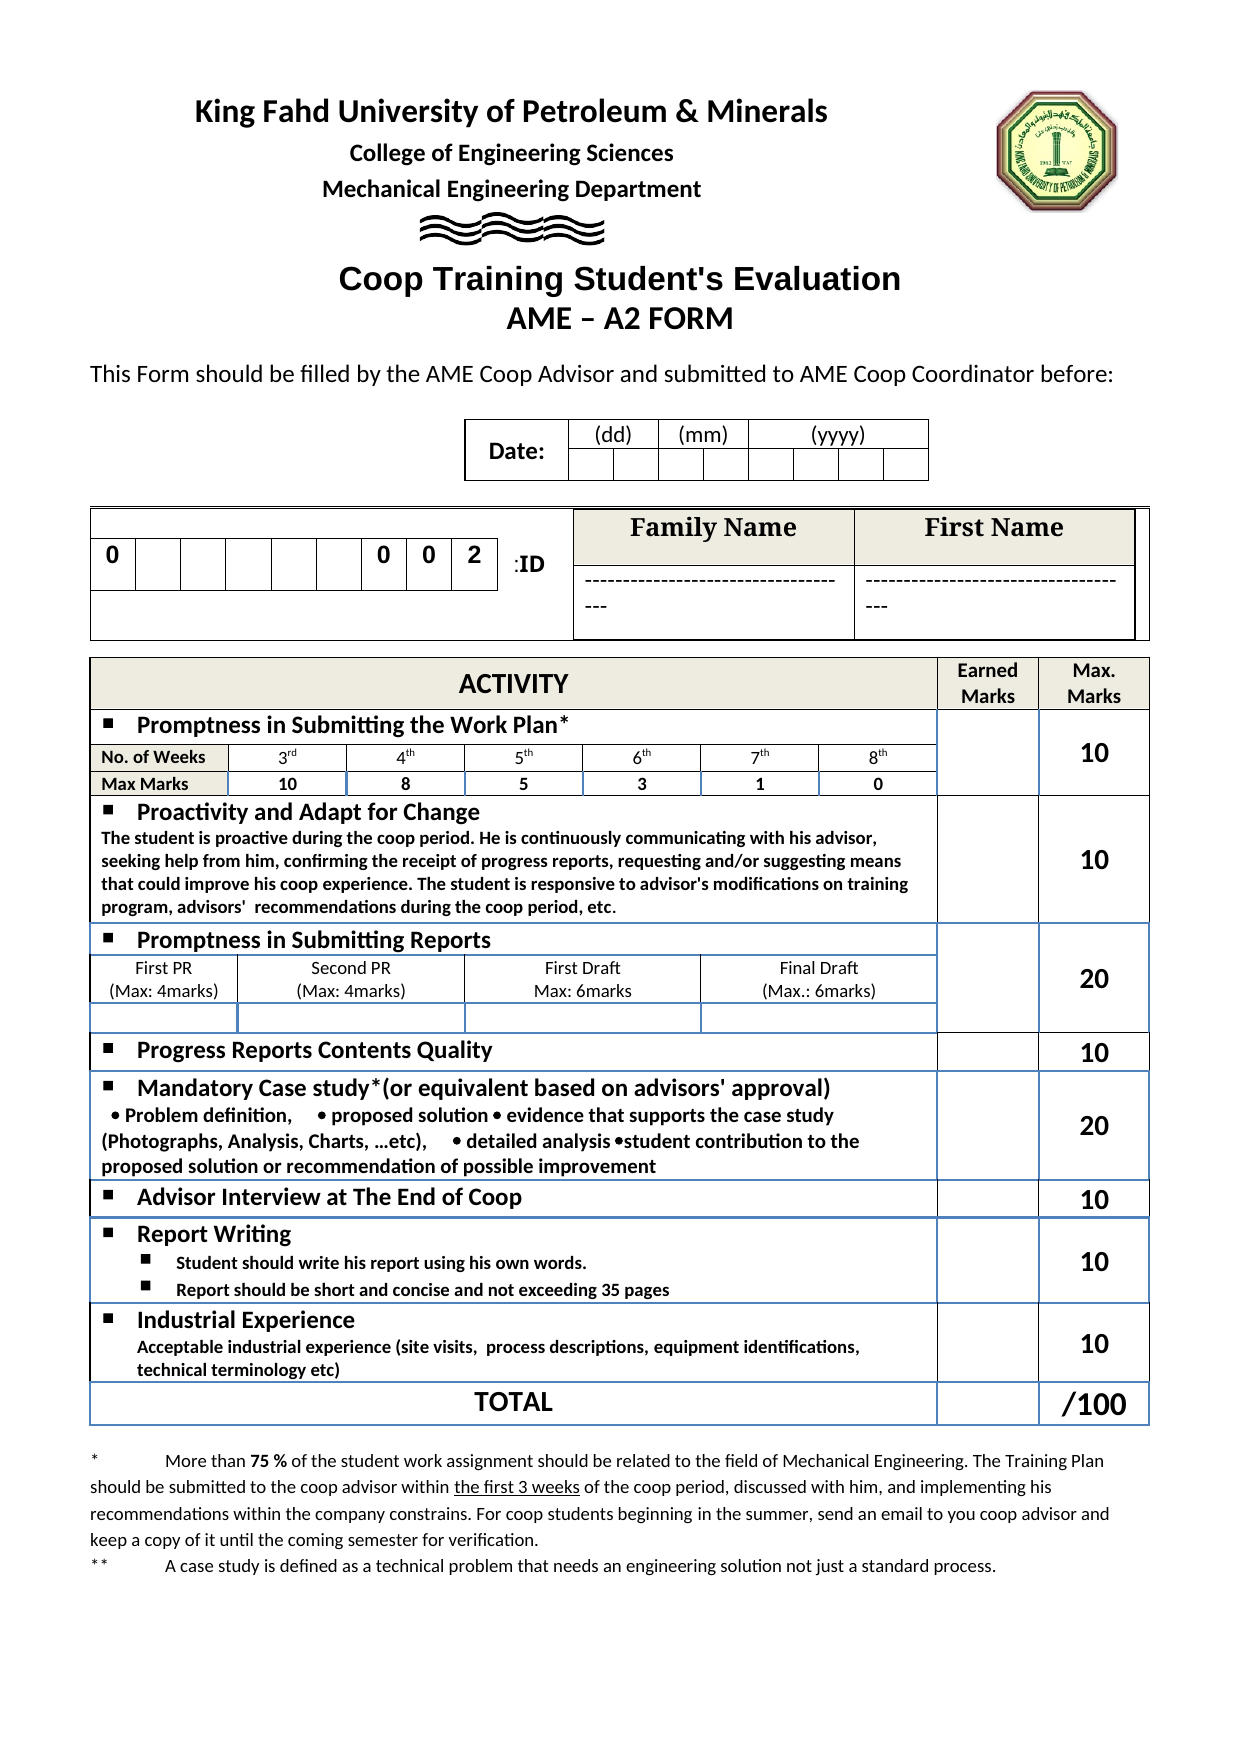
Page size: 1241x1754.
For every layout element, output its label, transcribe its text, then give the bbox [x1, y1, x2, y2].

table_cell Proactivity and Adapt for Change The student is proactive during the coop period. He is continuously communicating with his advisor, seeking help from him, confirming the receipt of progress reports, requesting and/or suggesting means that could improve his coop experience. The student is responsive to advisor's modifications on training program, advisors' recommendations during the coop period, etc. [91, 796, 937, 922]
table_cell [239, 1004, 464, 1032]
table_cell [569, 449, 613, 480]
table_cell 10 [1039, 796, 1149, 922]
table_cell Max Marks [91, 772, 227, 795]
table_cell 8th [819, 745, 936, 771]
table_cell 4th [347, 745, 464, 771]
table_header [562, 509, 573, 640]
table_header King Fahd University of Petroleum & Minerals College of Engineering Sciences Mechanical Engineering Department [90, 90, 934, 259]
table_cell [938, 796, 1038, 922]
table_cell [272, 539, 316, 590]
table_cell 0 [407, 539, 451, 590]
picture [996, 90, 1119, 213]
table_cell [614, 449, 658, 480]
table_cell [704, 449, 748, 480]
table_header ID: [497, 509, 562, 640]
table_cell [938, 1383, 1038, 1424]
table_cell 10 [1039, 1033, 1149, 1070]
table_cell 20 [1040, 924, 1148, 1032]
table_header (yyyy) [749, 420, 928, 448]
table_cell Second PR (Max: 4marks) [238, 956, 464, 1002]
table_header (mm) [659, 420, 748, 448]
table_cell Advisor Interview at The End of Coop [91, 1181, 937, 1216]
table_header Max. Marks [1039, 658, 1149, 708]
table_header [574, 566, 854, 639]
table_cell 1 [702, 772, 818, 795]
table_cell 10 [1039, 1304, 1149, 1381]
table_cell 7th [701, 745, 818, 771]
table_cell 5th [465, 745, 582, 771]
text * More than 75 % of the student work assignment should be related to the field of Mechanical Engineering. The Training Plan should be submitted to the coop advisor within the first 3 weeks of the coop period, discussed with him, and implementing his recommendations within the company constrains. For coop students beginning in the summer, send an email to you coop advisor and keep a copy of it until the coming semester for verification. [90, 1449, 1150, 1551]
table_cell 0 [91, 539, 135, 590]
table_cell [839, 449, 883, 480]
table_cell [91, 1004, 236, 1032]
table_cell [702, 1004, 936, 1032]
table_cell Progress Reports Contents Quality [91, 1034, 937, 1070]
text ** A case study is defined as a technical problem that needs an engineering solution not just a standard process. [90, 1554, 1150, 1577]
table_cell [938, 1181, 1038, 1216]
table_cell [749, 449, 793, 480]
table_header Date: [466, 420, 568, 480]
table_cell 6th [583, 745, 700, 771]
table_cell 5 [466, 772, 582, 795]
table_header (dd) [569, 420, 658, 448]
table_cell TOTAL [91, 1383, 936, 1424]
subtitle AME – A2 FORM [90, 297, 1150, 338]
subtitle Coop Training Student's Evaluation [90, 259, 1150, 297]
table_cell [938, 1072, 1038, 1179]
table_header Earned Marks [938, 658, 1038, 708]
table_cell [938, 1304, 1038, 1381]
table_cell Industrial Experience Acceptable industrial experience (site visits, process descriptions, equipment identifications, technical terminology etc) [91, 1304, 937, 1381]
table_cell 10 [1039, 1181, 1149, 1216]
table_cell Promptness in Submitting Reports [91, 924, 936, 954]
title This Form should be filled by the AME Coop Advisor and submitted to AME Coop Coordinator before: [90, 358, 1150, 389]
table_cell [91, 591, 497, 640]
table_cell /100 [1040, 1383, 1148, 1424]
table_cell 20 [1040, 1072, 1148, 1179]
table_header [855, 566, 1134, 639]
table_cell [938, 924, 1038, 1032]
table_cell 10 [229, 772, 345, 795]
table_cell First PR (Max: 4marks) [91, 956, 237, 1002]
table_cell [938, 710, 1038, 795]
table_cell First Draft Max: 6marks [465, 956, 700, 1002]
table_header [1136, 509, 1149, 640]
table_cell [794, 449, 838, 480]
table_cell 0 [820, 772, 936, 795]
table_cell [136, 539, 180, 590]
table_cell 10 [1040, 710, 1149, 795]
table_cell [938, 1033, 1038, 1070]
table_cell 3 [584, 772, 700, 795]
table_cell 8 [348, 772, 464, 795]
table_cell [226, 539, 271, 590]
table_cell 2 [452, 539, 497, 590]
table_cell [317, 539, 361, 590]
table_cell 3rd [229, 745, 346, 771]
table_cell No. of Weeks [91, 745, 228, 771]
table_cell [938, 1219, 1038, 1302]
table_cell [181, 539, 225, 590]
table_header ACTIVITY [91, 658, 937, 708]
table_cell [466, 1004, 700, 1032]
table_cell [884, 449, 928, 480]
table_cell Report Writing Student should write his report using his own words. Report should be short and concise and not exceeding 35 pages [91, 1219, 936, 1302]
table_cell Mandatory Case study*(or equivalent based on advisors' approval) Problem definition, proposed solution evidence that supports the case study (Photographs, Analysis, Charts, …etc), detailed analysis student contribution to the proposed solution or recommendation of possible improvement [91, 1072, 936, 1179]
table_header [934, 90, 1149, 259]
table_cell 0 [362, 539, 406, 590]
table_cell Final Draft (Max.: 6marks) [701, 956, 936, 1002]
table_cell [659, 449, 703, 480]
table_header [91, 509, 497, 538]
table_cell 10 [1040, 1219, 1148, 1302]
table_cell Promptness in Submitting the Work Plan* [91, 710, 936, 744]
